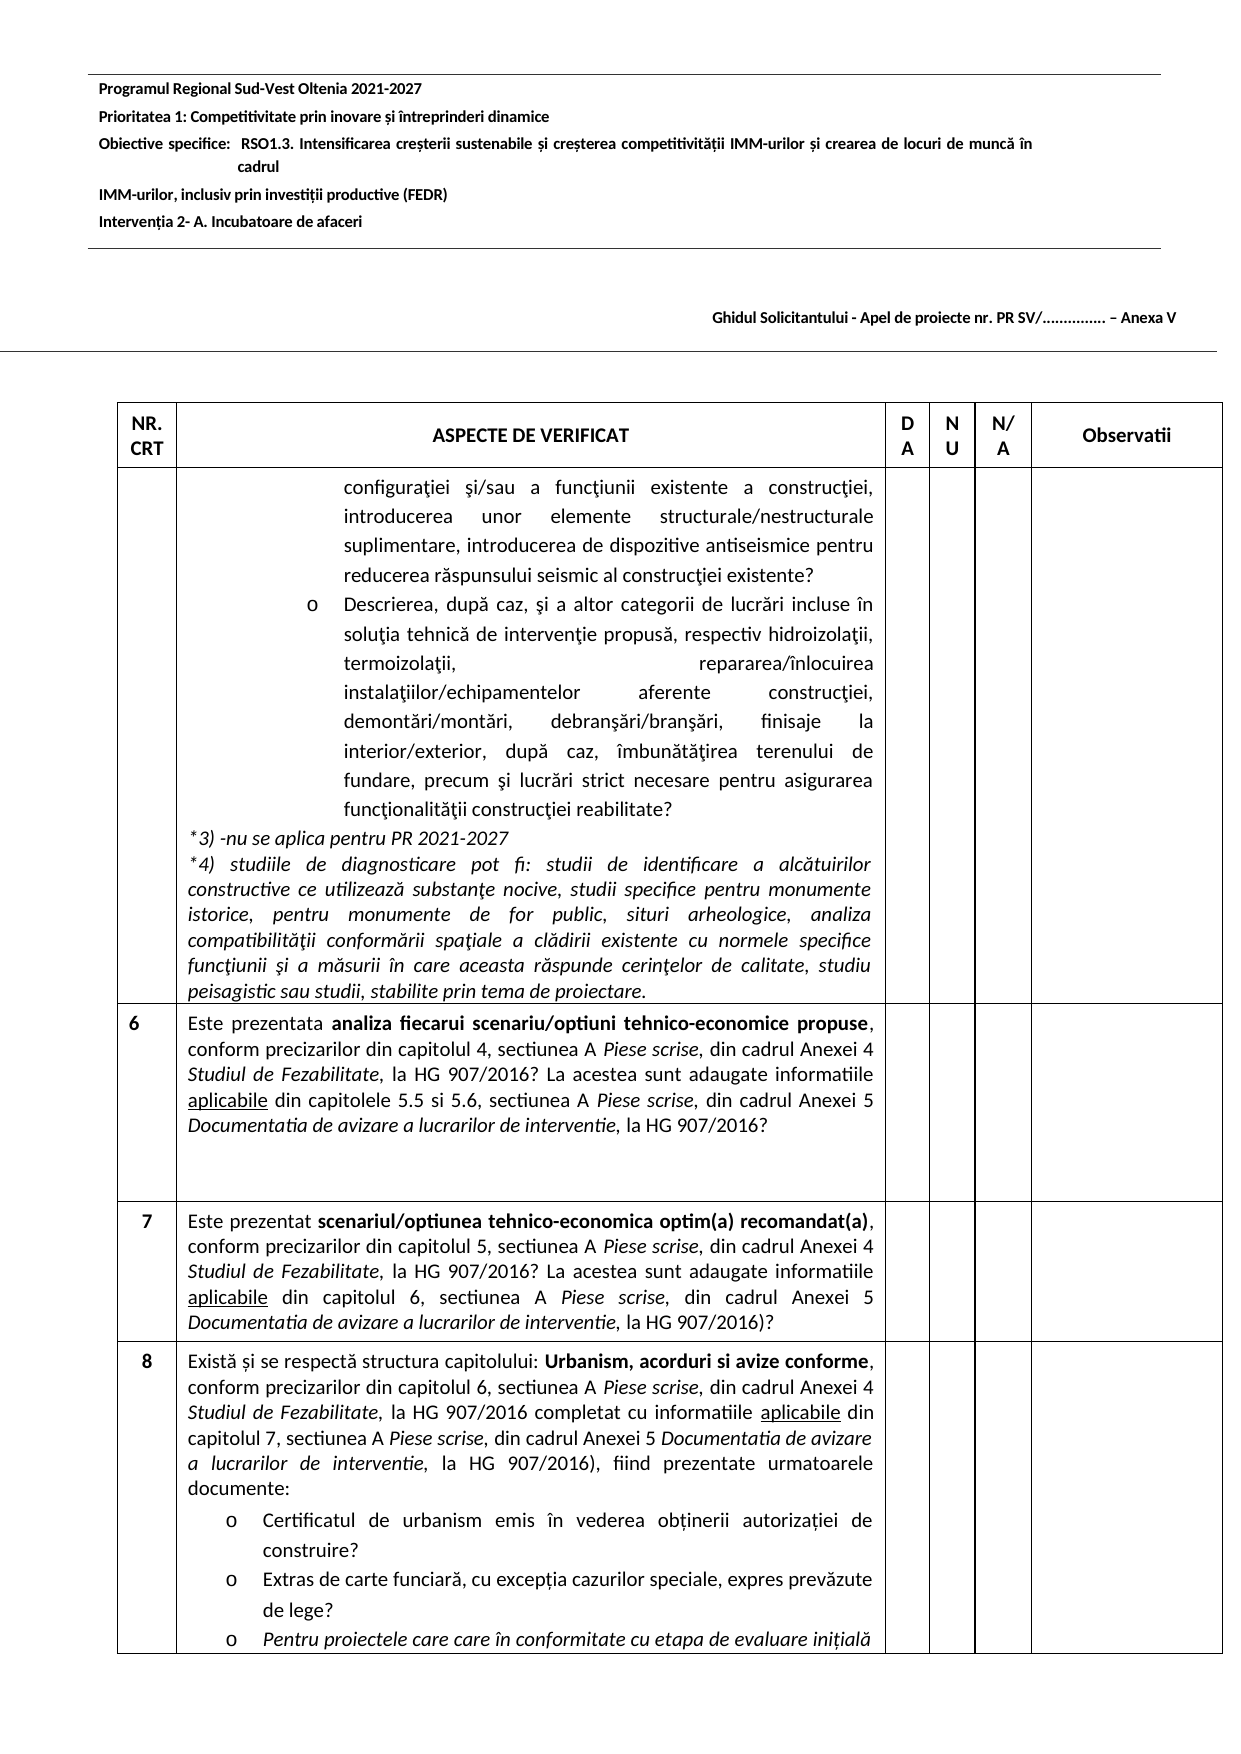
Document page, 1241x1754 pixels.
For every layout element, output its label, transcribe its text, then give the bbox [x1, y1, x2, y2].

table_cell Este prezentata analiza fiecarui scenariu/optiuni tehnico-economice propuse, conform precizarilor din capitolul 4, sectiunea A Piese scrise, din cadrul Anexei 4 Studiul de Fezabilitate, la HG 907/2016? La acestea sunt adaugate informatiile aplicabile din capitolele 5.5 si 5.6, sectiunea A Piese scrise, din cadrul Anexei 5 Documentatia de avizare a lucrarilor de interventie, la HG 907/2016? [177, 1004, 885, 1201]
table_cell [930, 468, 974, 1003]
table_cell [976, 468, 1031, 1003]
table_cell 5 [118, 468, 176, 1003]
table_cell 6 [118, 1004, 176, 1201]
table_header NU [930, 403, 974, 467]
table_cell [930, 1004, 974, 1201]
table_cell [886, 1342, 929, 1652]
table_cell [886, 1004, 929, 1201]
table_cell Este prezentat scenariul/optiunea tehnico-economica optim(a) recomandat(a), conform precizarilor din capitolul 5, sectiunea A Piese scrise, din cadrul Anexei 4 Studiul de Fezabilitate, la HG 907/2016? La acestea sunt adaugate informatiile aplicabile din capitolul 6, sectiunea A Piese scrise, din cadrul Anexei 5 Documentatia de avizare a lucrarilor de interventie, la HG 907/2016)? [177, 1202, 885, 1341]
table_header ASPECTE DE VERIFICAT [177, 403, 885, 467]
table_header NR. CRT [118, 403, 176, 467]
table_header DA [886, 403, 929, 467]
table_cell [177, 1342, 885, 1652]
table_cell [976, 1004, 1031, 1201]
table_cell [1032, 1342, 1222, 1652]
table_cell [1032, 468, 1222, 1003]
table_cell [1032, 1004, 1222, 1201]
table_header N/A [976, 403, 1031, 467]
table_cell [930, 1202, 974, 1341]
table_cell 7 [118, 1202, 176, 1341]
table_cell [886, 468, 929, 1003]
table_cell [930, 1342, 974, 1652]
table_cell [177, 468, 885, 1003]
table_header Observatii [1032, 403, 1222, 467]
table_cell [886, 1202, 929, 1341]
table_cell [976, 1202, 1031, 1341]
table_cell [976, 1342, 1031, 1652]
table_cell [1032, 1202, 1222, 1341]
table_cell 8 [118, 1342, 176, 1652]
